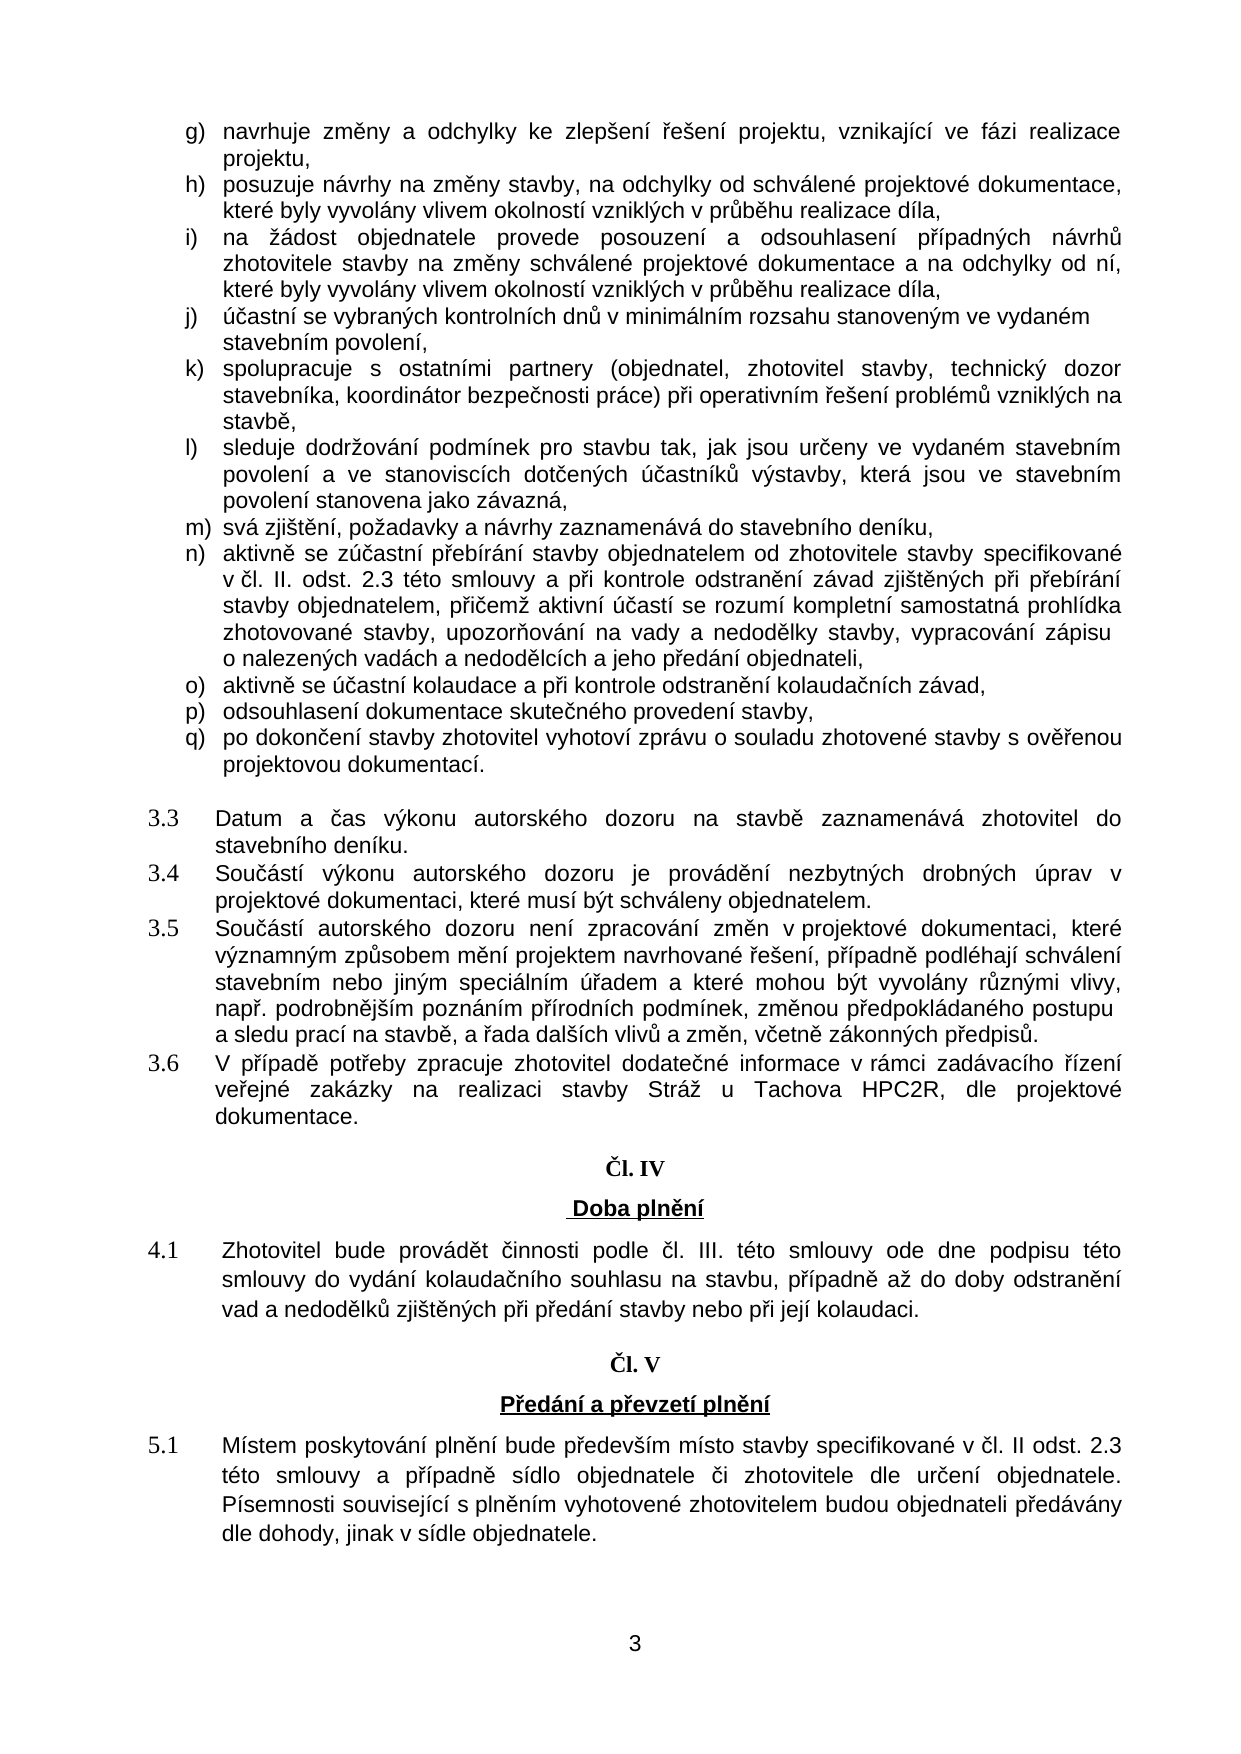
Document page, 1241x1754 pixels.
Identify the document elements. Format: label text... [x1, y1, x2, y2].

list spolupracuje s ostatními partnery (objednatel, zhotovitel stavby, technický dozor stavebníka, koordinátor bezpečnosti práce) při operativním řešení problémů vzniklých na stavbě, [185, 355, 1122, 434]
list po dokončení stavby zhotovitel vyhotoví zprávu o souladu zhotovené stavby s ověřenou projektovou dokumentací. [185, 724, 1122, 777]
subtitle Čl. V [148, 1351, 1122, 1377]
list Datum a čas výkonu autorského dozoru na stavbě zaznamenává zhotovitel do stavebního deníku. [148, 803, 1122, 858]
list aktivně se účastní kolaudace a při kontrole odstranění kolaudačních závad, [185, 672, 1122, 698]
list Zhotovitel bude provádět činnosti podle čl. III. této smlouvy ode dne podpisu této smlouvy do vydání kolaudačního souhlasu na stavbu, případně až do doby odstranění vad a nedodělků zjištěných při předání stavby nebo při její kolaudaci. [148, 1234, 1122, 1322]
list Součástí autorského dozoru není zpracování změn v projektové dokumentaci, které významným způsobem mění projektem navrhované řešení, případně podléhají schválení stavebním nebo jiným speciálním úřadem a které mohou být vyvolány různými vlivy, např. podrobnějším poznáním přírodních podmínek, změnou předpokládaného postupu a sledu prací na stavbě, a řada dalších vlivů a změn, včetně zákonných předpisů. [148, 913, 1122, 1048]
list sleduje dodržování podmínek pro stavbu tak, jak jsou určeny ve vydaném stavebním povolení a ve stanoviscích dotčených účastníků výstavby, která jsou ve stavebním povolení stanovena jako závazná, [185, 434, 1122, 513]
subtitle Předání a převzetí plnění [148, 1391, 1122, 1417]
list odsouhlasení dokumentace skutečného provedení stavby, [185, 698, 1122, 724]
subtitle Doba plnění [148, 1195, 1122, 1221]
list účastní se vybraných kontrolních dnů v minimálním rozsahu stanoveným ve vydaném stavebním povolení, [185, 303, 1122, 355]
list Součástí výkonu autorského dozoru je provádění nezbytných drobných úprav v projektové dokumentaci, které musí být schváleny objednatelem. [148, 858, 1122, 913]
list Místem poskytování plnění bude především místo stavby specifikované v čl. II odst. 2.3 této smlouvy a případně sídlo objednatele či zhotovitele dle určení objednatele. Písemnosti související s plněním vyhotovené zhotovitelem budou objednateli předávány dle dohody, jinak v sídle objednatele. [148, 1430, 1122, 1547]
list na žádost objednatele provede posouzení a odsouhlasení případných návrhů zhotovitele stavby na změny schválené projektové dokumentace a na odchylky od ní, které byly vyvolány vlivem okolností vzniklých v průběhu realizace díla, [185, 223, 1122, 303]
list svá zjištění, požadavky a návrhy zaznamenává do stavebního deníku, [185, 513, 1122, 540]
subtitle Čl. IV [148, 1156, 1122, 1182]
list V případě potřeby zpracuje zhotovitel dodatečné informace v rámci zadávacího řízení veřejné zakázky na realizaci stavby Stráž u Tachova HPC2R, dle projektové dokumentace. [148, 1048, 1122, 1129]
list navrhuje změny a odchylky ke zlepšení řešení projektu, vznikající ve fázi realizace projektu, [185, 118, 1122, 171]
list posuzuje návrhy na změny stavby, na odchylky od schválené projektové dokumentace, které byly vyvolány vlivem okolností vzniklých v průběhu realizace díla, [185, 171, 1122, 223]
list aktivně se zúčastní přebírání stavby objednatelem od zhotovitele stavby specifikované v čl. II. odst. 2.3 této smlouvy a při kontrole odstranění závad zjištěných při přebírání stavby objednatelem, přičemž aktivní účastí se rozumí kompletní samostatná prohlídka zhotovované stavby, upozorňování na vady a nedodělky stavby, vypracování zápisu o nalezených vadách a nedodělcích a jeho předání objednateli, [185, 540, 1122, 672]
